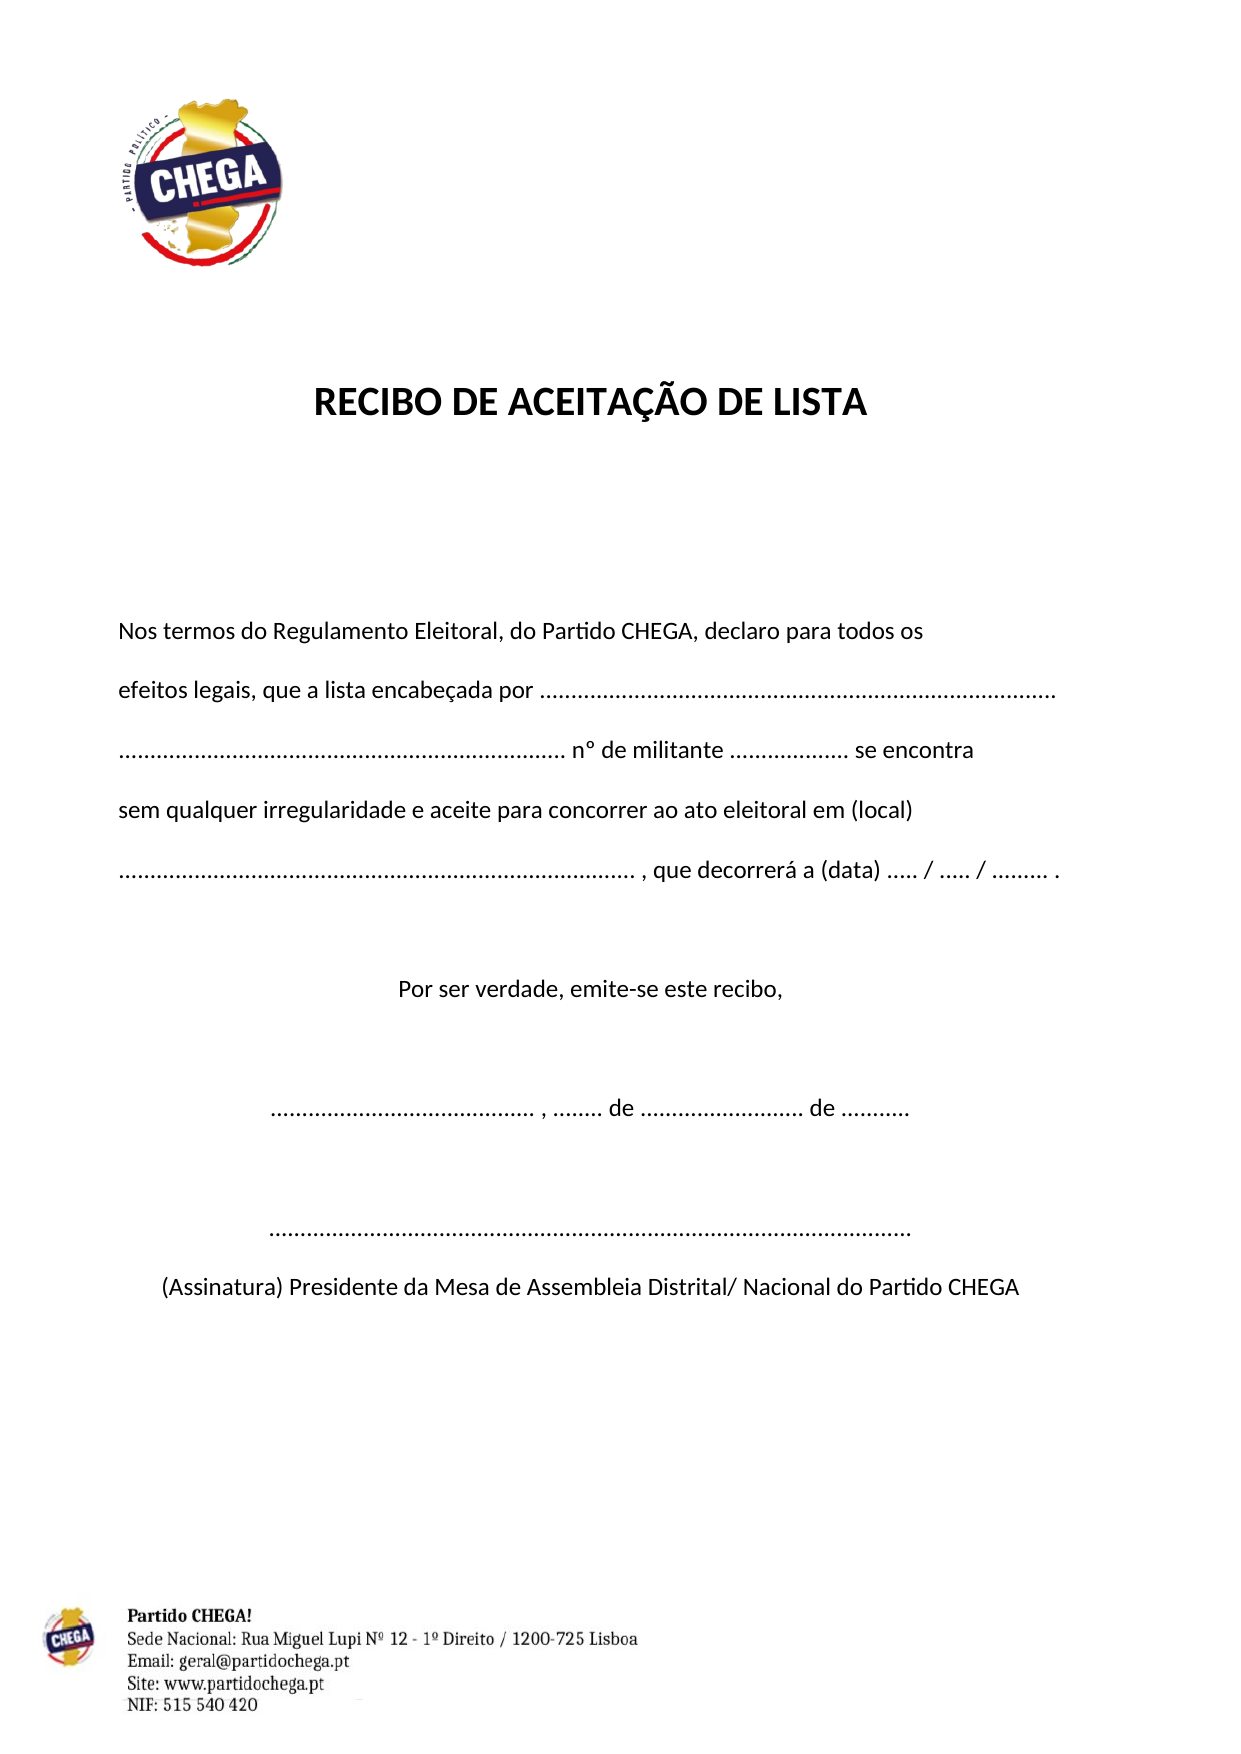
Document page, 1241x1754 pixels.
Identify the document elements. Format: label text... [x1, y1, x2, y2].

text ...................................................................................................... [118, 1212, 1063, 1242]
text sem qualquer irregularidade e aceite para concorrer ao ato eleitoral em (local) [118, 794, 1063, 824]
text RECIBO DE ACEITAÇÃO DE LISTA [118, 375, 1063, 426]
text Por ser verdade, emite-se este recibo, [118, 973, 1063, 1004]
text ....................................................................... nº de militante ................... se encontra [118, 734, 1063, 765]
picture [118, 88, 289, 275]
text efeitos legais, que a lista encabeçada por .................................................................................. [118, 675, 1063, 705]
text (Assinatura) Presidente da Mesa de Assembleia Distrital/ Nacional do Partido CHEGA [118, 1272, 1063, 1302]
text Nos termos do Regulamento Eleitoral, do Partido CHEGA, declaro para todos os [118, 615, 1063, 646]
text .................................................................................. , que decorrerá a (data) ..... / ..... / ......... . [118, 854, 1063, 884]
picture [0, 1575, 1238, 1737]
text .......................................... , ........ de .......................... de ........... [118, 1092, 1063, 1123]
